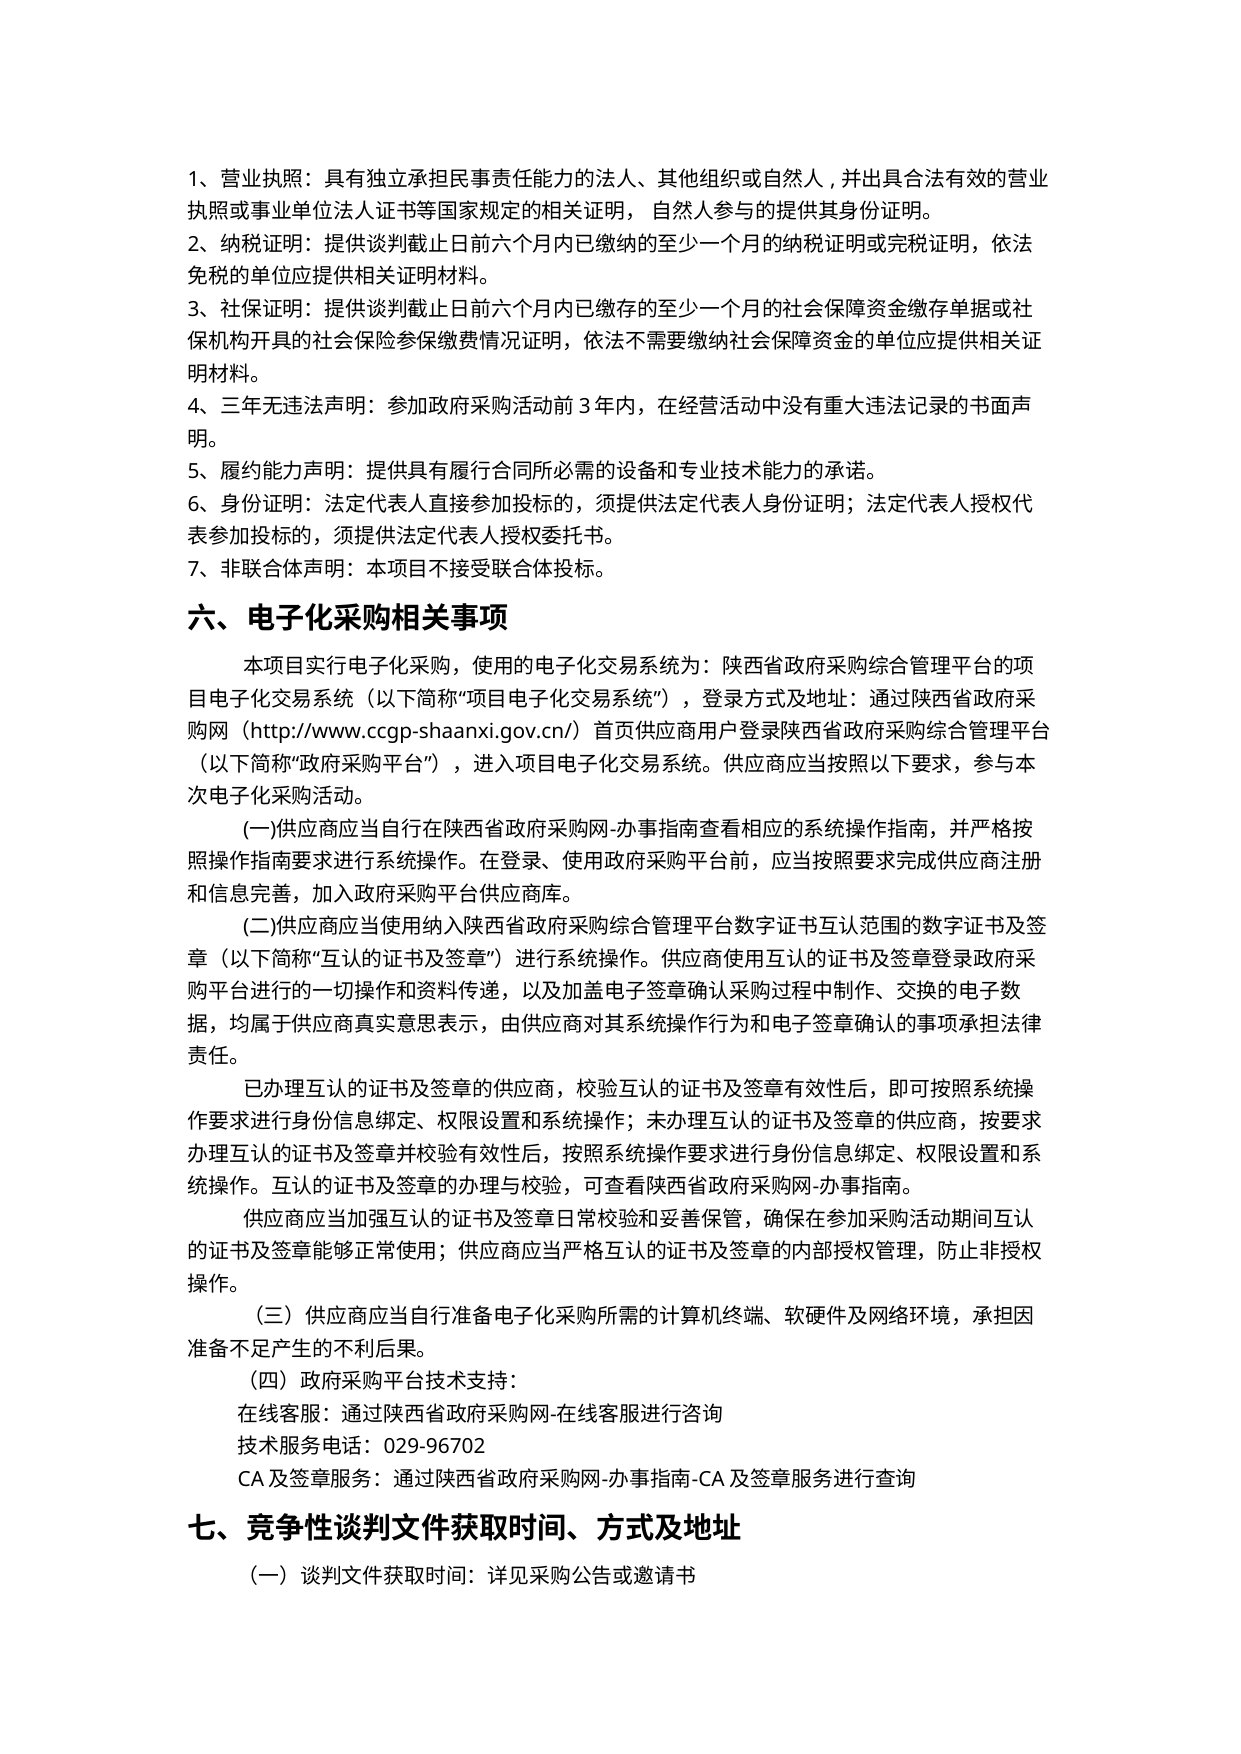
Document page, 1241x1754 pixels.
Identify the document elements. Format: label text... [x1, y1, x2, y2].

text 技术服务电话：029-96702 [187, 1429, 1053, 1462]
text （一）谈判文件获取时间：详见采购公告或邀请书 [187, 1559, 1053, 1592]
text 七、竞争性谈判文件获取时间、方式及地址 [187, 1494, 1053, 1559]
text 5、履约能力声明：提供具有履行合同所必需的设备和专业技术能力的承诺。 [187, 454, 1053, 487]
text 已办理互认的证书及签章的供应商，校验互认的证书及签章有效性后，即可按照系统操作要求进行身份信息绑定、权限设置和系统操作；未办理互认的证书及签章的供应商，按要求办理互认的证书及签章并校验有效性后，按照系统操作要求进行身份信息绑定、权限设置和系统操作。互认的证书及签章的办理与校验，可查看陕西省政府采购网-办事指南。 [187, 1072, 1053, 1202]
text （四）政府采购平台技术支持： [187, 1364, 1053, 1397]
text CA及签章服务：通过陕西省政府采购网-办事指南-CA及签章服务进行查询 [187, 1462, 1053, 1494]
text （三）供应商应当自行准备电子化采购所需的计算机终端、软硬件及网络环境，承担因准备不足产生的不利后果。 [187, 1299, 1053, 1364]
text 4、三年无违法声明：参加政府采购活动前3年内，在经营活动中没有重大违法记录的书面声明。 [187, 389, 1053, 454]
text 7、非联合体声明：本项目不接受联合体投标。 [187, 552, 1053, 584]
text 供应商应当加强互认的证书及签章日常校验和妥善保管，确保在参加采购活动期间互认的证书及签章能够正常使用；供应商应当严格互认的证书及签章的内部授权管理，防止非授权操作。 [187, 1202, 1053, 1299]
text 本项目实行电子化采购，使用的电子化交易系统为：陕西省政府采购综合管理平台的项目电子化交易系统（以下简称“项目电子化交易系统”），登录方式及地址：通过陕西省政府采购网（http://www.ccgp-shaanxi.gov.cn/）首页供应商用户登录陕西省政府采购综合管理平台（以下简称“政府采购平台”），进入项目电子化交易系统。供应商应当按照以下要求，参与本次电子化采购活动。 [187, 649, 1053, 812]
text 2、纳税证明：提供谈判截止日前六个月内已缴纳的至少一个月的纳税证明或完税证明，依法免税的单位应提供相关证明材料。 [187, 227, 1053, 292]
text 1、营业执照：具有独立承担民事责任能力的法人、其他组织或自然人 , 并出具合法有效的营业执照或事业单位法人证书等国家规定的相关证明， 自然人参与的提供其身份证明。 [187, 162, 1053, 227]
text 在线客服：通过陕西省政府采购网-在线客服进行咨询 [187, 1397, 1053, 1429]
text 6、身份证明：法定代表人直接参加投标的，须提供法定代表人身份证明；法定代表人授权代表参加投标的，须提供法定代表人授权委托书。 [187, 487, 1053, 552]
text 3、社保证明：提供谈判截止日前六个月内已缴存的至少一个月的社会保障资金缴存单据或社保机构开具的社会保险参保缴费情况证明，依法不需要缴纳社会保障资金的单位应提供相关证明材料。 [187, 292, 1053, 389]
text (二)供应商应当使用纳入陕西省政府采购综合管理平台数字证书互认范围的数字证书及签章（以下简称“互认的证书及签章”）进行系统操作。供应商使用互认的证书及签章登录政府采购平台进行的一切操作和资料传递，以及加盖电子签章确认采购过程中制作、交换的电子数据，均属于供应商真实意思表示，由供应商对其系统操作行为和电子签章确认的事项承担法律责任。 [187, 909, 1053, 1072]
text 六、电子化采购相关事项 [187, 584, 1053, 649]
text (一)供应商应当自行在陕西省政府采购网-办事指南查看相应的系统操作指南，并严格按照操作指南要求进行系统操作。在登录、使用政府采购平台前，应当按照要求完成供应商注册和信息完善，加入政府采购平台供应商库。 [187, 812, 1053, 909]
